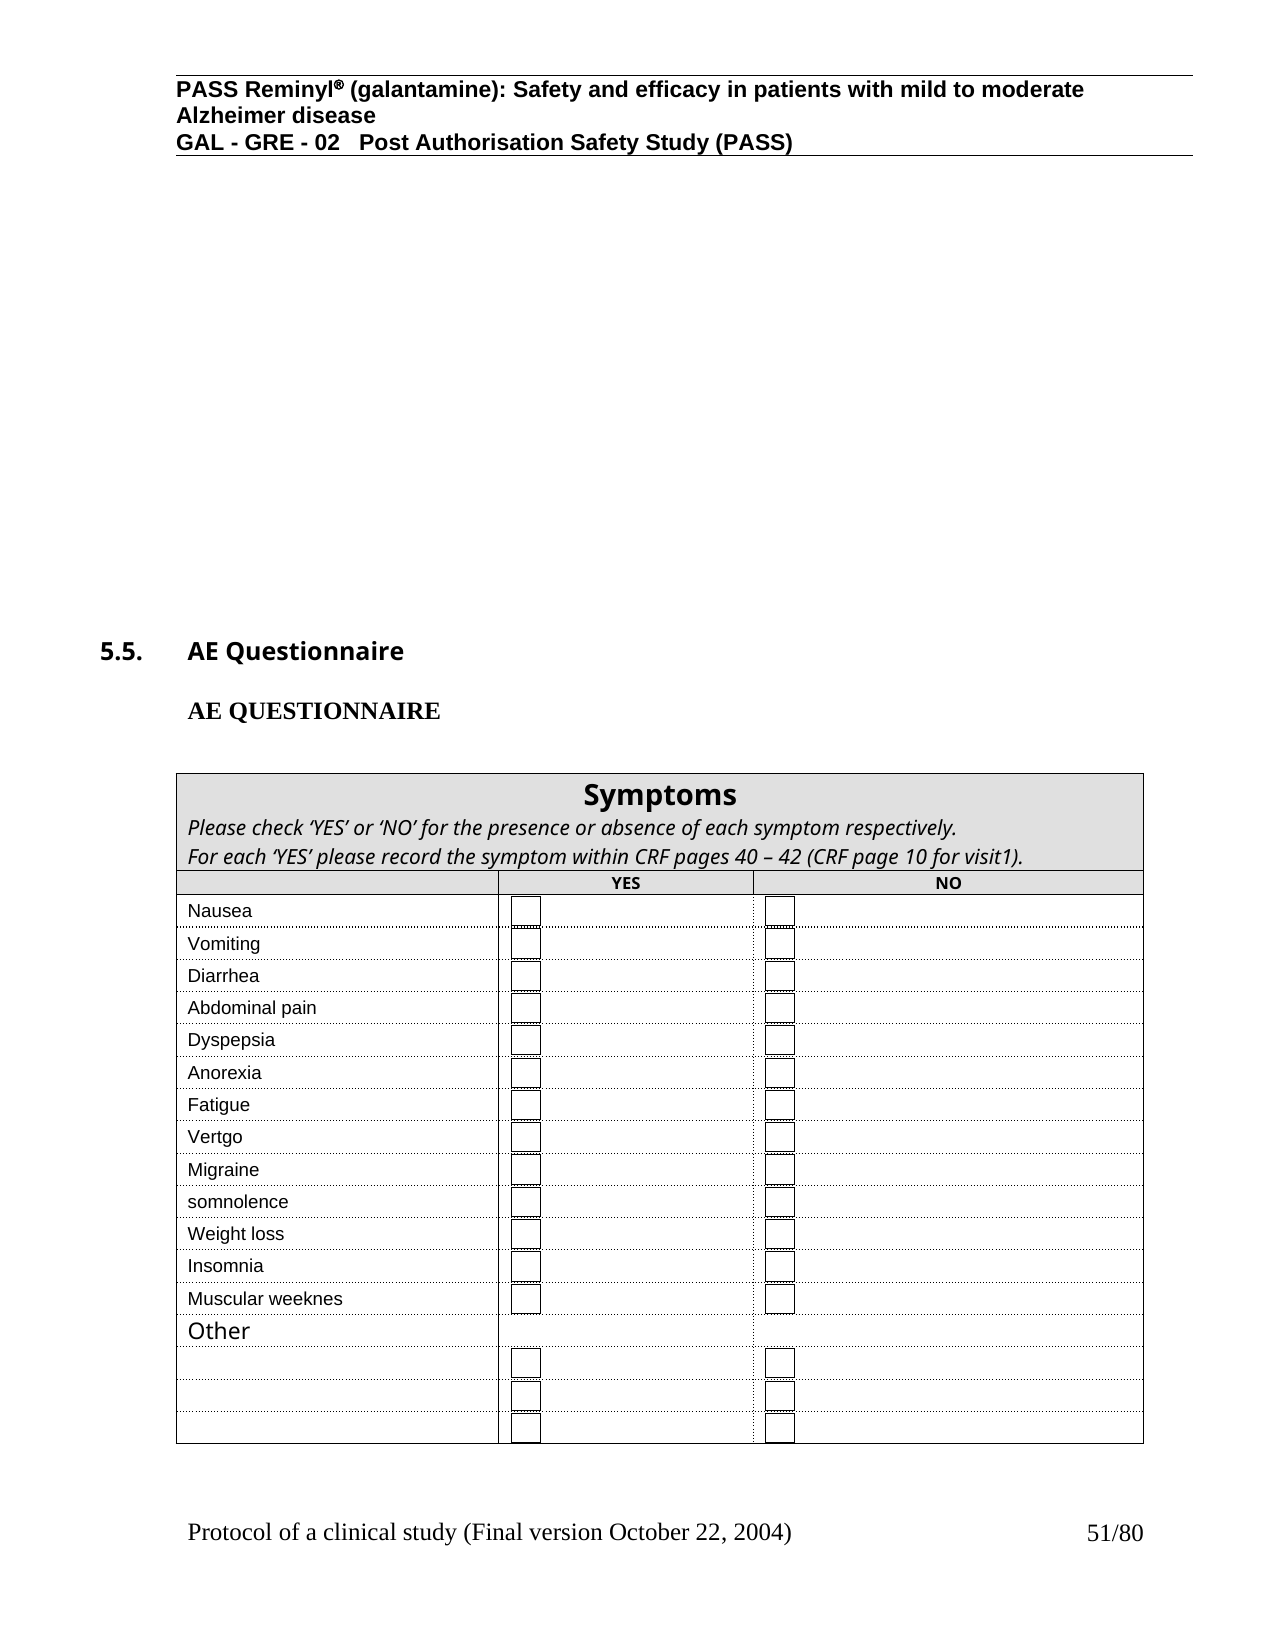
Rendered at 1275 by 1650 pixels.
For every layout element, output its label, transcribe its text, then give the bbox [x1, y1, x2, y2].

table_cell [793, 926, 1143, 959]
table_cell [499, 1282, 753, 1314]
table_cell [499, 1379, 753, 1411]
subtitle AE QUESTIONNAIRE [187, 696, 1144, 725]
table_cell Migraine [177, 1153, 498, 1185]
table_cell [753, 1379, 1143, 1411]
table_cell Anorexia [177, 1056, 498, 1088]
table_cell [512, 1155, 540, 1184]
table_cell [766, 1155, 794, 1184]
table_cell Fatigue [177, 1088, 498, 1120]
table_cell Nausea [177, 895, 498, 926]
table_cell [499, 1023, 753, 1056]
table_cell [499, 1346, 753, 1378]
table_cell [753, 1120, 1143, 1152]
table_cell [753, 895, 1143, 926]
table_cell [499, 1411, 753, 1443]
table_cell Weight loss [177, 1217, 498, 1249]
table_cell [753, 1056, 1143, 1088]
table_cell [499, 991, 753, 1023]
table_cell [177, 871, 498, 894]
table_cell Abdominal pain [177, 991, 498, 1023]
table_cell [499, 1314, 753, 1346]
table_cell [753, 1088, 1143, 1120]
table_cell [499, 1056, 753, 1088]
table_cell [753, 1023, 1143, 1056]
table_cell [499, 1217, 753, 1249]
table_cell [540, 926, 753, 959]
table_cell Vomiting [177, 926, 498, 959]
table_cell [499, 1153, 511, 1185]
table_cell [499, 1120, 753, 1152]
table_cell [753, 1153, 767, 1185]
table_cell [753, 1314, 1143, 1346]
table_cell Vertgo [177, 1120, 498, 1152]
table_cell [793, 1153, 1143, 1185]
table_cell [177, 1346, 498, 1378]
table_cell NO [754, 871, 1143, 894]
table_cell [753, 1249, 1143, 1282]
table_cell [512, 929, 540, 958]
table_cell [753, 1185, 1143, 1217]
table_cell [753, 1346, 1143, 1378]
subtitle ΑΕ Questionnaire [100, 633, 1144, 667]
table_cell somnolence [177, 1185, 498, 1217]
table_cell [766, 929, 794, 958]
table_cell YES [499, 871, 753, 894]
table_cell Muscular weeknes [177, 1282, 498, 1314]
table_cell Diarrhea [177, 959, 498, 991]
table_cell [177, 1379, 498, 1411]
table_cell [753, 1282, 1143, 1314]
table_cell [753, 1411, 1143, 1443]
table_cell [499, 1249, 753, 1282]
table_cell [499, 1088, 753, 1120]
table_cell Other [177, 1314, 498, 1346]
table_cell [499, 959, 753, 991]
table_cell [753, 959, 1143, 991]
table_cell [499, 1185, 753, 1217]
table_cell [753, 991, 1143, 1023]
table_header Symptoms Please check ‘YES’ or ‘NO’ for the presence or absence of each symptom respectively. For each ‘YES’ please record the symptom within CRF pages 40 – 42 (CRF page 10 for visit1). [177, 774, 1143, 870]
table_cell [753, 926, 767, 959]
table_cell [499, 926, 511, 959]
table_cell [499, 895, 753, 926]
table_cell [753, 1217, 1143, 1249]
table_cell [540, 1153, 753, 1185]
table_cell Insomnia [177, 1249, 498, 1282]
table_cell Dyspepsia [177, 1023, 498, 1056]
table_cell [177, 1411, 498, 1443]
